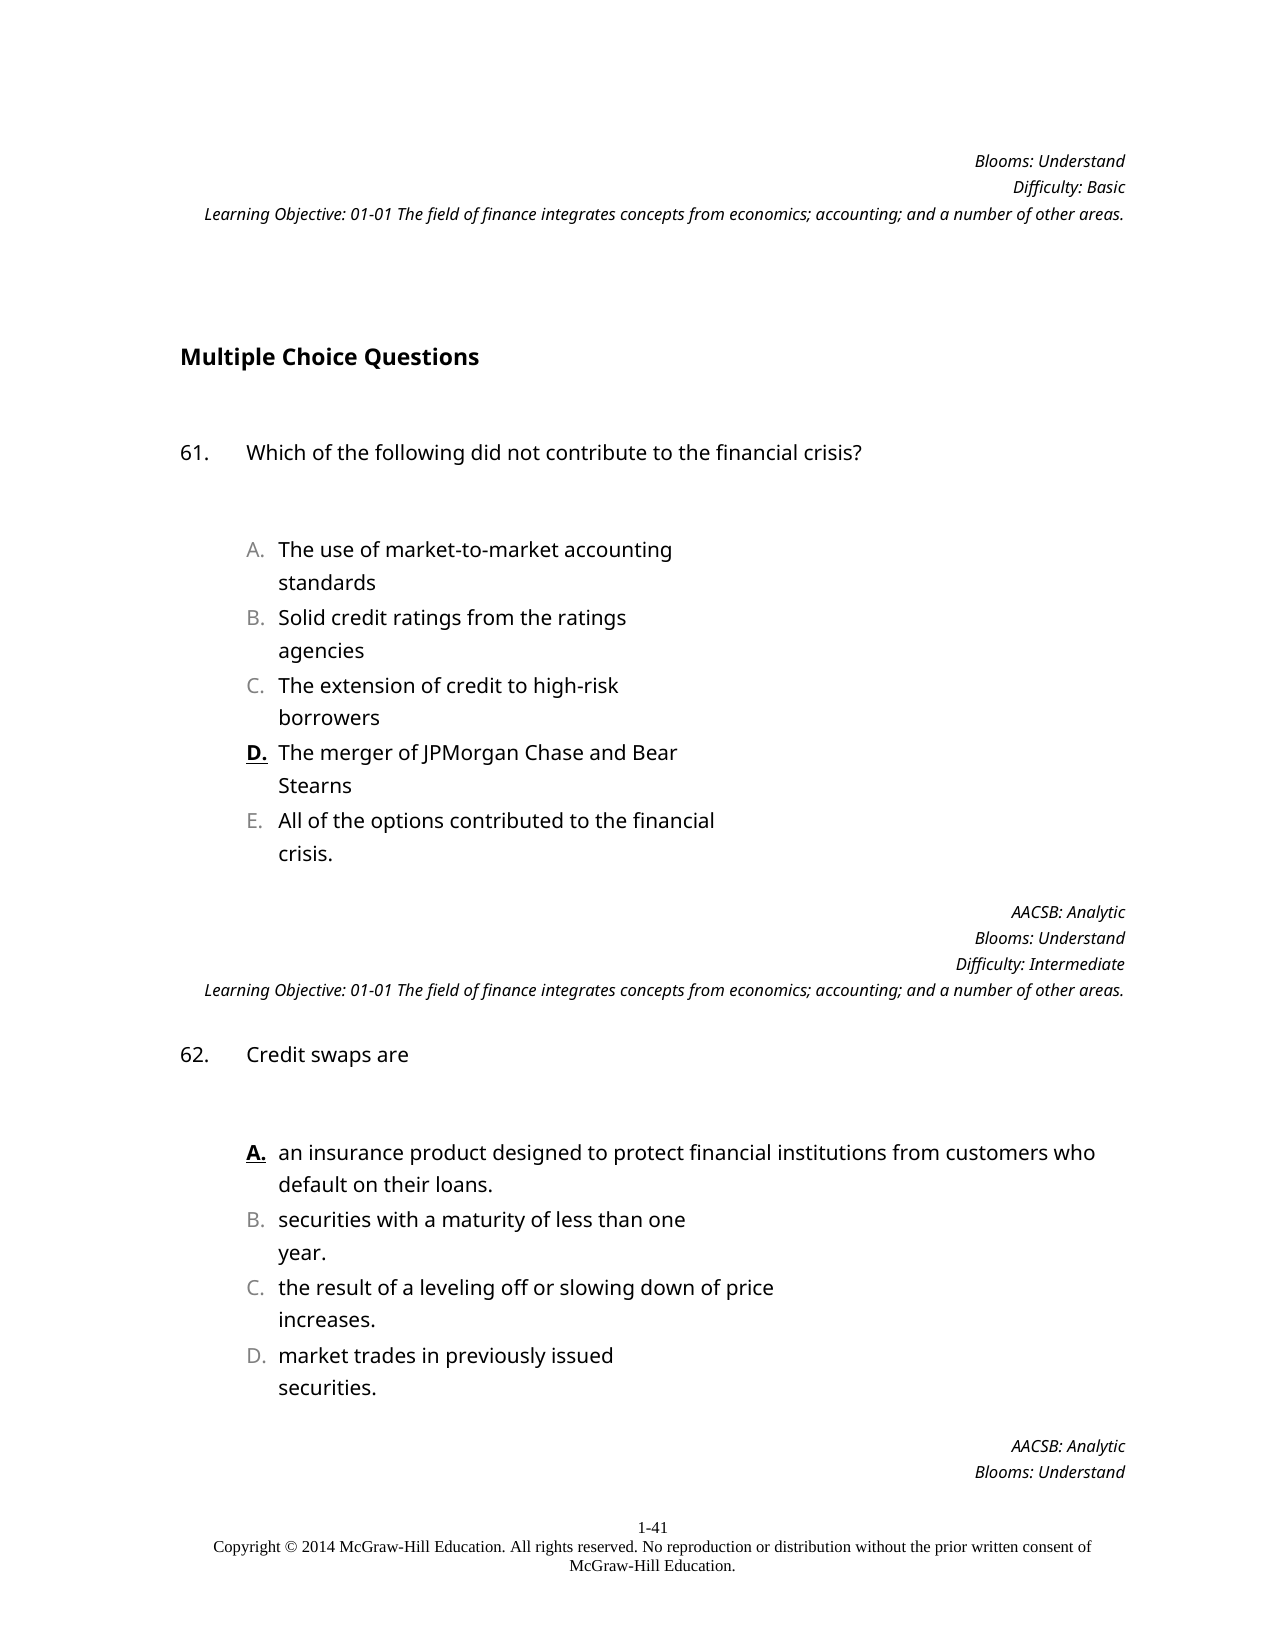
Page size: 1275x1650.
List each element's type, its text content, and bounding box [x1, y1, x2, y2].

text Multiple Choice Questions [180, 315, 1125, 408]
table_header 62. [180, 1040, 246, 1406]
table_header Credit swaps are [246, 1040, 1125, 1406]
table_header Which of the following did not contribute to the financial crisis? [246, 438, 1125, 871]
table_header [180, 1435, 1125, 1484]
table_header 61. [180, 438, 246, 871]
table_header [180, 150, 1125, 261]
